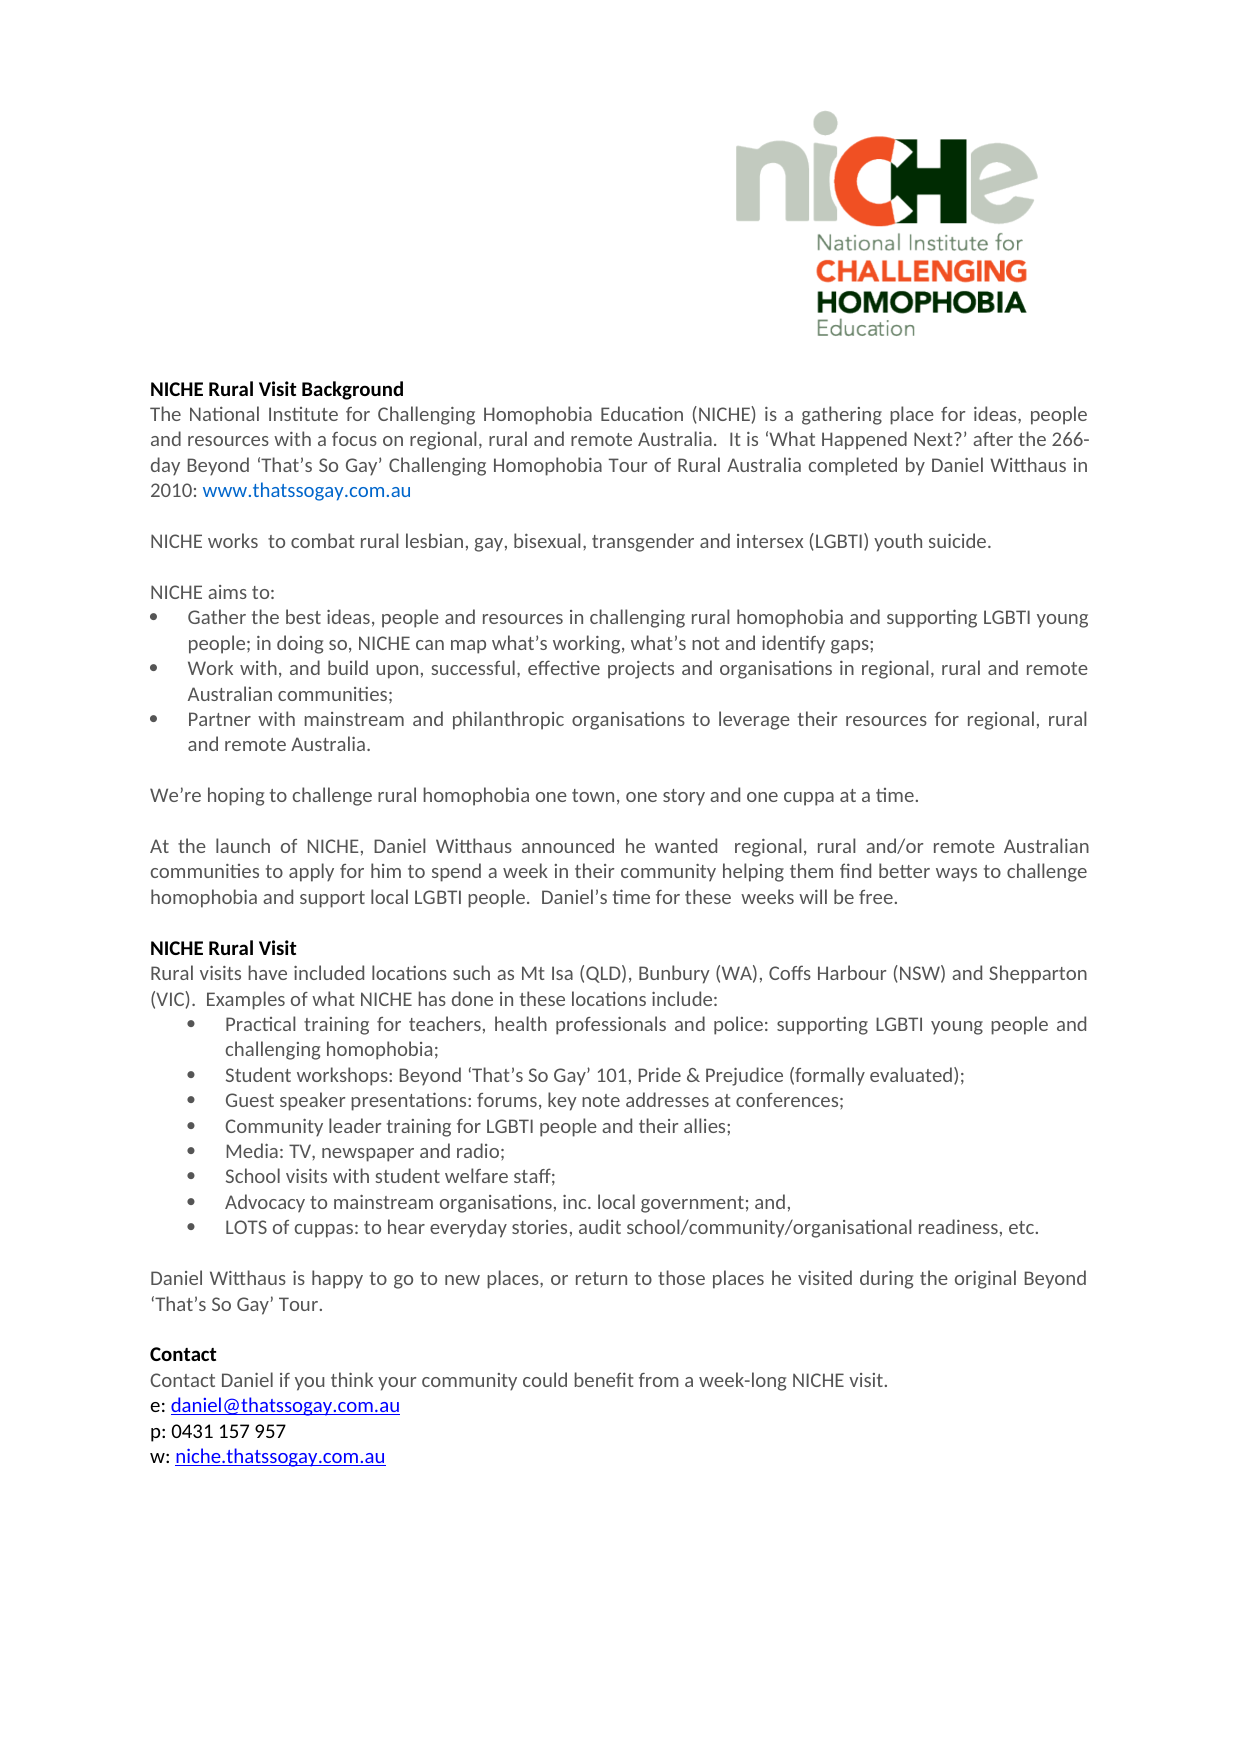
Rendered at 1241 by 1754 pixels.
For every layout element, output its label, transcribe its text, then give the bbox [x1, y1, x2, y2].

list LOTS of cuppas: to hear everyday stories, audit school/community/organisational readiness, etc. [187, 1214, 1090, 1240]
text NICHE aims to: [150, 579, 1090, 604]
list Advocacy to mainstream organisations, inc. local government; and, [187, 1189, 1090, 1214]
list School visits with student welfare staff; [187, 1164, 1090, 1189]
list Student workshops: Beyond ‘That’s So Gay’ 101, Pride & Prejudice (formally evaluated); [187, 1062, 1090, 1087]
text At the launch of NICHE, Daniel Witthaus announced he wanted regional, rural and/or remote Australian communities to apply for him to spend a week in their community helping them find better ways to challenge homophobia and support local LGBTI people. Daniel’s time for these weeks will be free. [150, 833, 1090, 909]
text NICHE works to combat rural lesbian, gay, bisexual, transgender and intersex (LGBTI) youth suicide. [150, 528, 1090, 554]
list Gather the best ideas, people and resources in challenging rural homophobia and supporting LGBTI young people; in doing so, NICHE can map what’s working, what’s not and identify gaps; [150, 604, 1090, 655]
text e: daniel@thatssogay.com.au [150, 1392, 1090, 1418]
text NICHE Rural Visit [150, 935, 1090, 960]
text w: niche.thatssogay.com.au [150, 1443, 1090, 1469]
text The National Institute for Challenging Homophobia Education (NICHE) is a gathering place for ideas, people and resources with a focus on regional, rural and remote Australia. It is ‘What Happened Next?’ after the 266-day Beyond ‘That’s So Gay’ Challenging Homophobia Tour of Rural Australia completed by Daniel Witthaus in 2010: www.thatssogay.com.au [150, 401, 1090, 503]
text We’re hoping to challenge rural homophobia one town, one story and one cuppa at a time. [150, 782, 1090, 808]
list Partner with mainstream and philanthropic organisations to leverage their resources for regional, rural and remote Australia. [150, 706, 1090, 757]
text Daniel Witthaus is happy to go to new places, or return to those places he visited during the original Beyond ‘That’s So Gay’ Tour. [150, 1265, 1090, 1316]
list Community leader training for LGBTI people and their allies; [187, 1113, 1090, 1138]
list Media: TV, newspaper and radio; [187, 1138, 1090, 1164]
text NICHE Rural Visit Background [150, 376, 1090, 401]
text p: 0431 157 957 [150, 1418, 1090, 1443]
text Contact Daniel if you think your community could benefit from a week-long NICHE visit. [150, 1367, 1090, 1392]
list Practical training for teachers, health professionals and police: supporting LGBTI young people and challenging homophobia; [187, 1011, 1090, 1062]
text Rural visits have included locations such as Mt Isa (QLD), Bunbury (WA), Coffs Harbour (NSW) and Shepparton (VIC). Examples of what NICHE has done in these locations include: [150, 960, 1090, 1011]
list Guest speaker presentations: forums, key note addresses at conferences; [187, 1087, 1090, 1113]
text Contact [150, 1342, 1090, 1367]
picture [687, 73, 1091, 376]
list Work with, and build upon, successful, effective projects and organisations in regional, rural and remote Australian communities; [150, 655, 1090, 706]
